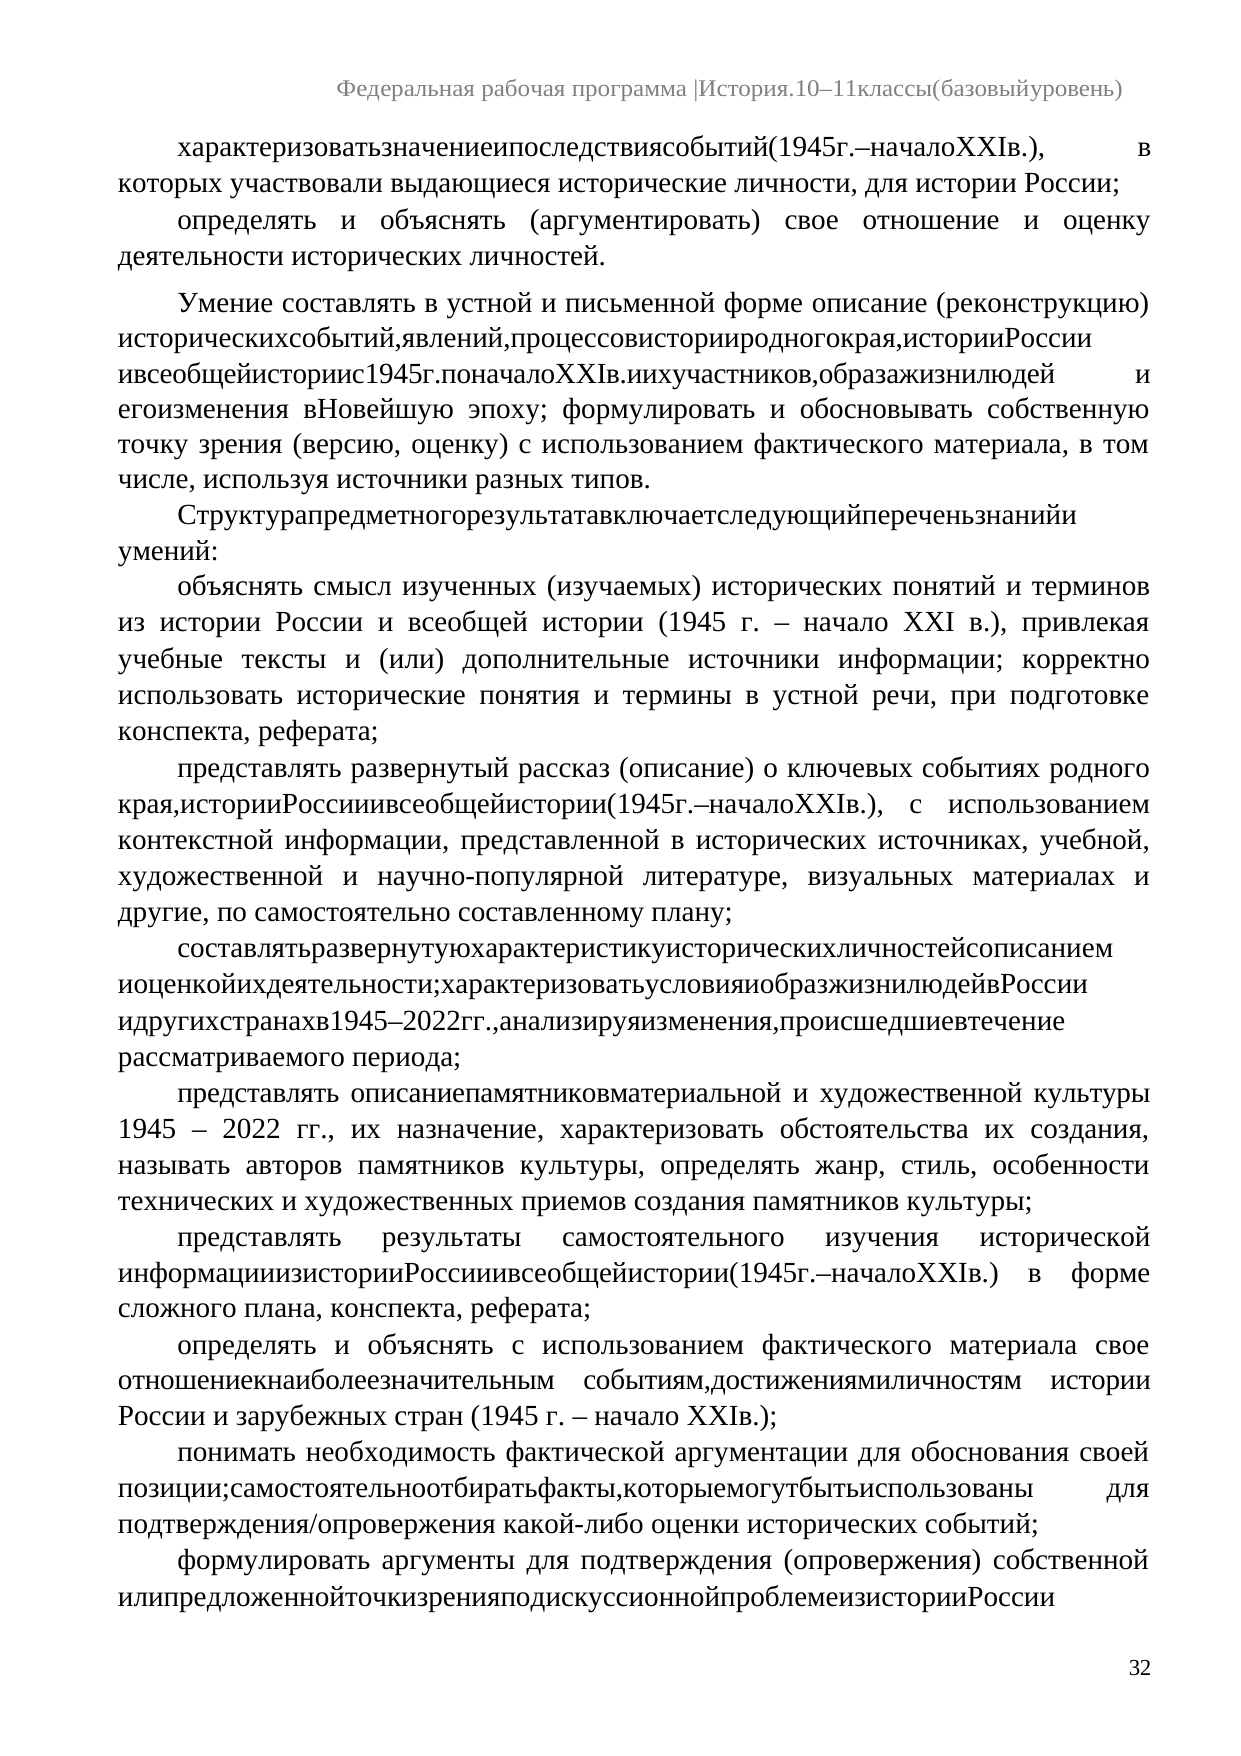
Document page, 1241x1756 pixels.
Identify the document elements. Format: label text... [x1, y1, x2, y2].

text Структурапредметногорезультатавключаетследующийпереченьзнанийи умений: [118, 497, 1151, 566]
text представлять описаниепамятниковматериальной и художественной культуры 1945 – 2022 гг., их назначение, характеризовать обстоятельства их создания, называть авторов памятников культуры, определять жанр, стиль, особенности технических и художественных приемов создания памятников культуры; [118, 1075, 1150, 1217]
text составлятьразвернутуюхарактеристикуисторическихличностейсописанием иоценкойихдеятельности;характеризоватьусловияиобразжизнилюдейвРоссии идругихстранахв1945–2022гг.,анализируяизменения,происшедшиевтечение рассматриваемого периода; [118, 930, 1151, 1072]
text Умение составлять в устной и письменной форме описание (реконструкцию) историческихсобытий,явлений,процессовисторииродногокрая,историиРоссии ивсеобщейисториис1945г.поначалоXXIв.иихучастников,образажизнилюдей и егоизменения вНовейшую эпоху; формулировать и обосновывать собственную точку зрения (версию, оценку) с использованием фактического материала, в том числе, используя источники разных типов. [118, 285, 1150, 495]
text характеризоватьзначениеипоследствиясобытий(1945г.–началоXXIв.), в которых участвовали выдающиеся исторические личности, для истории России; [118, 129, 1151, 199]
text определять и объяснять с использованием фактического материала свое отношениекнаиболеезначительным событиям,достижениямиличностям истории России и зарубежных стран (1945 г. – начало XXIв.); [118, 1327, 1150, 1431]
text представлять результаты самостоятельного изучения исторической информацииизисторииРоссииивсеобщейистории(1945г.–началоXXIв.) в форме сложного плана, конспекта, реферата; [118, 1219, 1151, 1324]
text представлять развернутый рассказ (описание) о ключевых событиях родного края,историиРоссииивсеобщейистории(1945г.–началоXXIв.), с использованием контекстной информации, представленной в исторических источниках, учебной, художественной и научно-популярной литературе, визуальных материалах и другие, по самостоятельно составленному плану; [118, 750, 1151, 928]
text объяснять смысл изученных (изучаемых) исторических понятий и терминов из истории России и всеобщей истории (1945 г. – начало XXI в.), привлекая учебные тексты и (или) дополнительные источники информации; корректно использовать исторические понятия и термины в устной речи, при подготовке конспекта, реферата; [118, 568, 1151, 747]
text понимать необходимость фактической аргументации для обоснования своей позиции;самостоятельноотбиратьфакты,которыемогутбытьиспользованы для подтверждения/опровержения какой-либо оценки исторических событий; [118, 1434, 1150, 1540]
text формулировать аргументы для подтверждения (опровержения) собственной илипредложеннойточкизренияподискуссионнойпроблемеизисторииРоссии [118, 1542, 1149, 1613]
text определять и объяснять (аргументировать) свое отношение и оценку деятельности исторических личностей. [118, 202, 1151, 271]
